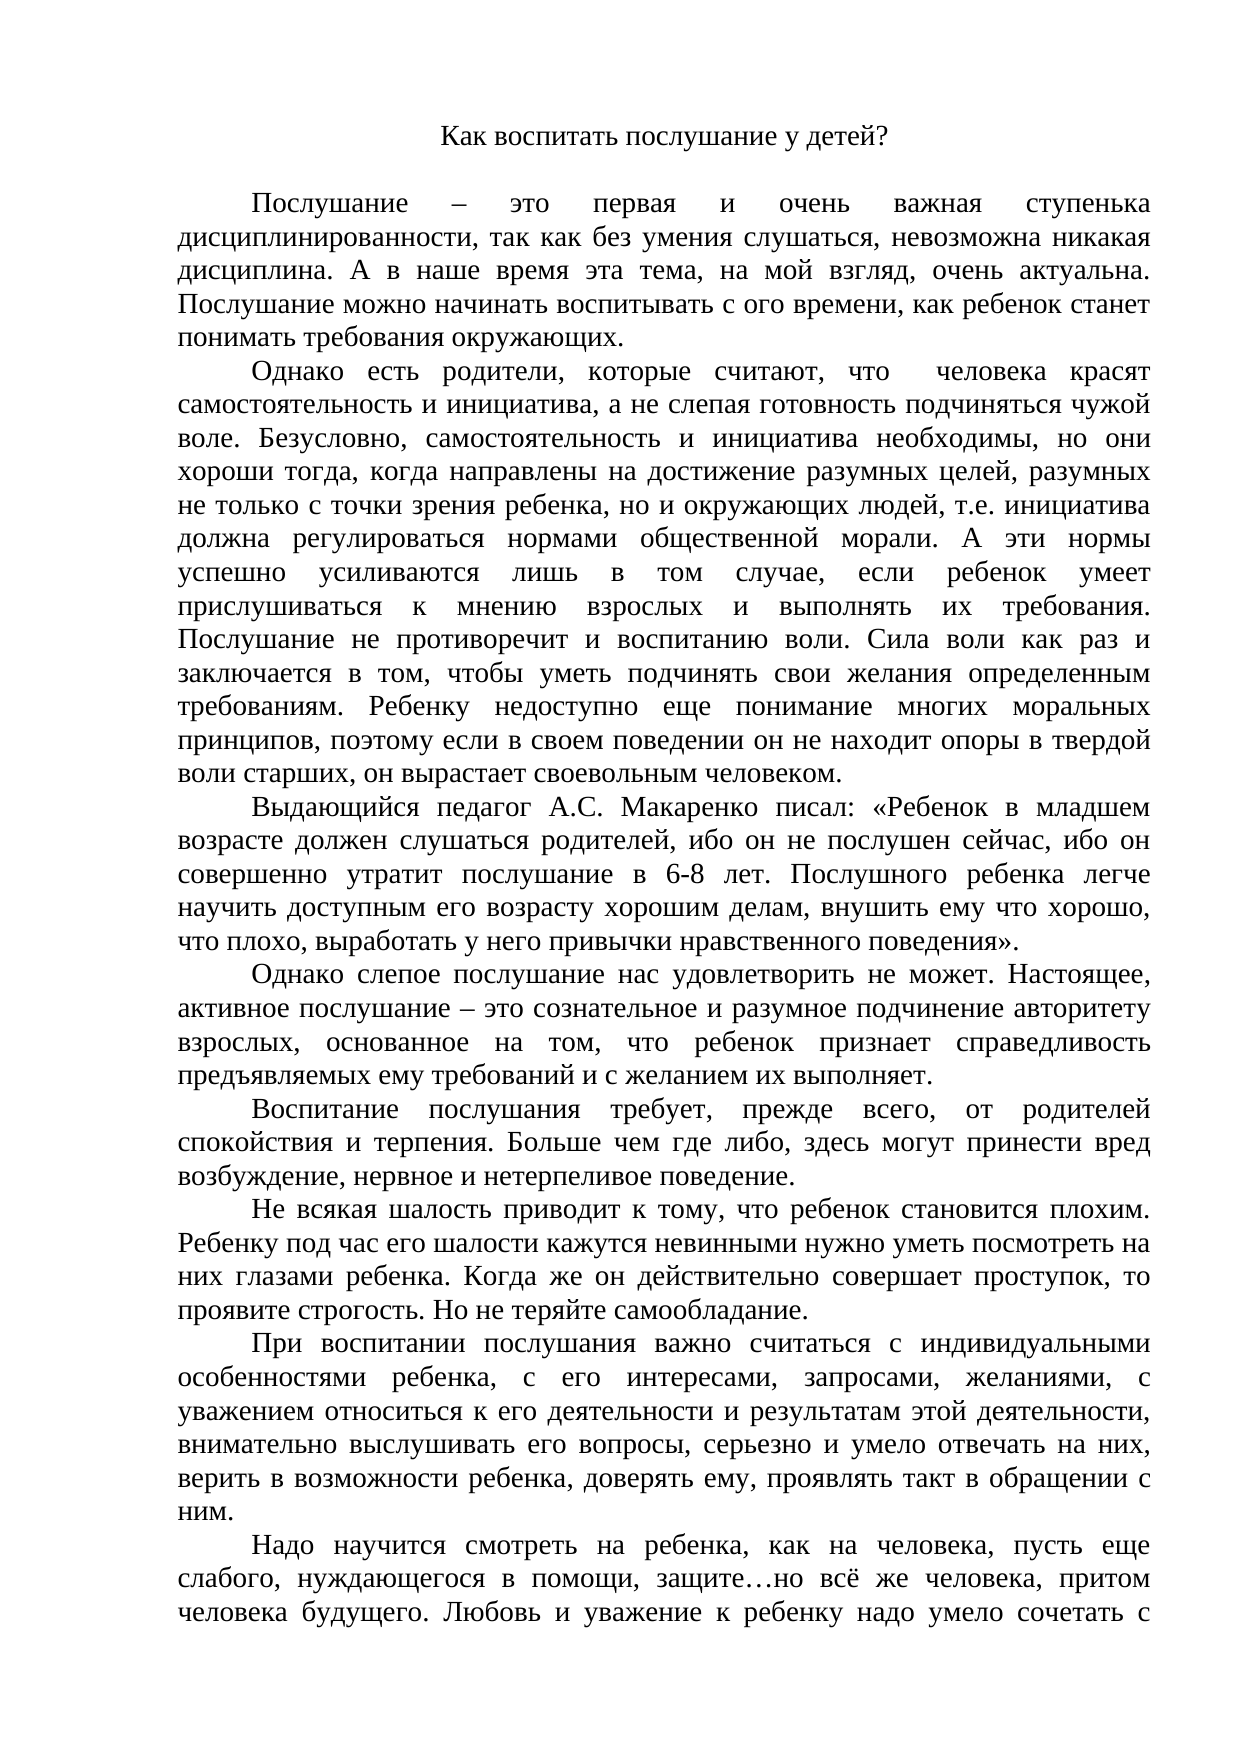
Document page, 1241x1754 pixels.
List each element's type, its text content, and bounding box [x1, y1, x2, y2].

text Выдающийся педагог А.С. Макаренко писал: «Ребенок в младшем возрасте должен слушаться родителей, ибо он не послушен сейчас, ибо он совершенно утратит послушание в 6-8 лет. Послушного ребенка легче научить доступным его возрасту хорошим делам, внушить ему что хорошо, что плохо, выработать у него привычки нравственного поведения». [177, 789, 1152, 957]
text Как воспитать послушание у детей? [177, 118, 1152, 152]
text Однако слепое послушание нас удовлетворить не может. Настоящее, активное послушание – это сознательное и разумное подчинение авторитету взрослых, основанное на том, что ребенок признает справедливость предъявляемых ему требований и с желанием их выполняет. [177, 957, 1152, 1091]
text При воспитании послушания важно считаться с индивидуальными особенностями ребенка, с его интересами, запросами, желаниями, с уважением относиться к его деятельности и результатам этой деятельности, внимательно выслушивать его вопросы, серьезно и умело отвечать на них, верить в возможности ребенка, доверять ему, проявлять такт в обращении с ним. [177, 1326, 1152, 1527]
text Воспитание послушания требует, прежде всего, от родителей спокойствия и терпения. Больше чем где либо, здесь могут принести вред возбуждение, нервное и нетерпеливое поведение. [177, 1091, 1152, 1191]
text Не всякая шалость приводит к тому, что ребенок становится плохим. Ребенку под час его шалости кажутся невинными нужно уметь посмотреть на них глазами ребенка. Когда же он действительно совершает проступок, то проявите строгость. Но не теряйте самообладание. [177, 1191, 1152, 1326]
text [177, 1527, 1152, 1627]
text Послушание – это первая и очень важная ступенька дисциплинированности, так как без умения слушаться, невозможна никакая дисциплина. А в наше время эта тема, на мой взгляд, очень актуальна. Послушание можно начинать воспитывать с ого времени, как ребенок станет понимать требования окружающих. [177, 185, 1152, 353]
text Однако есть родители, которые считают, что человека красят самостоятельность и инициатива, а не слепая готовность подчиняться чужой воле. Безусловно, самостоятельность и инициатива необходимы, но они хороши тогда, когда направлены на достижение разумных целей, разумных не только с точки зрения ребенка, но и окружающих людей, т.е. инициатива должна регулироваться нормами общественной морали. А эти нормы успешно усиливаются лишь в том случае, если ребенок умеет прислушиваться к мнению взрослых и выполнять их требования. Послушание не противоречит и воспитанию воли. Сила воли как раз и заключается в том, чтобы уметь подчинять свои желания определенным требованиям. Ребенку недоступно еще понимание многих моральных принципов, поэтому если в своем поведении он не находит опоры в твердой воли старших, он вырастает своевольным человеком. [177, 353, 1152, 789]
